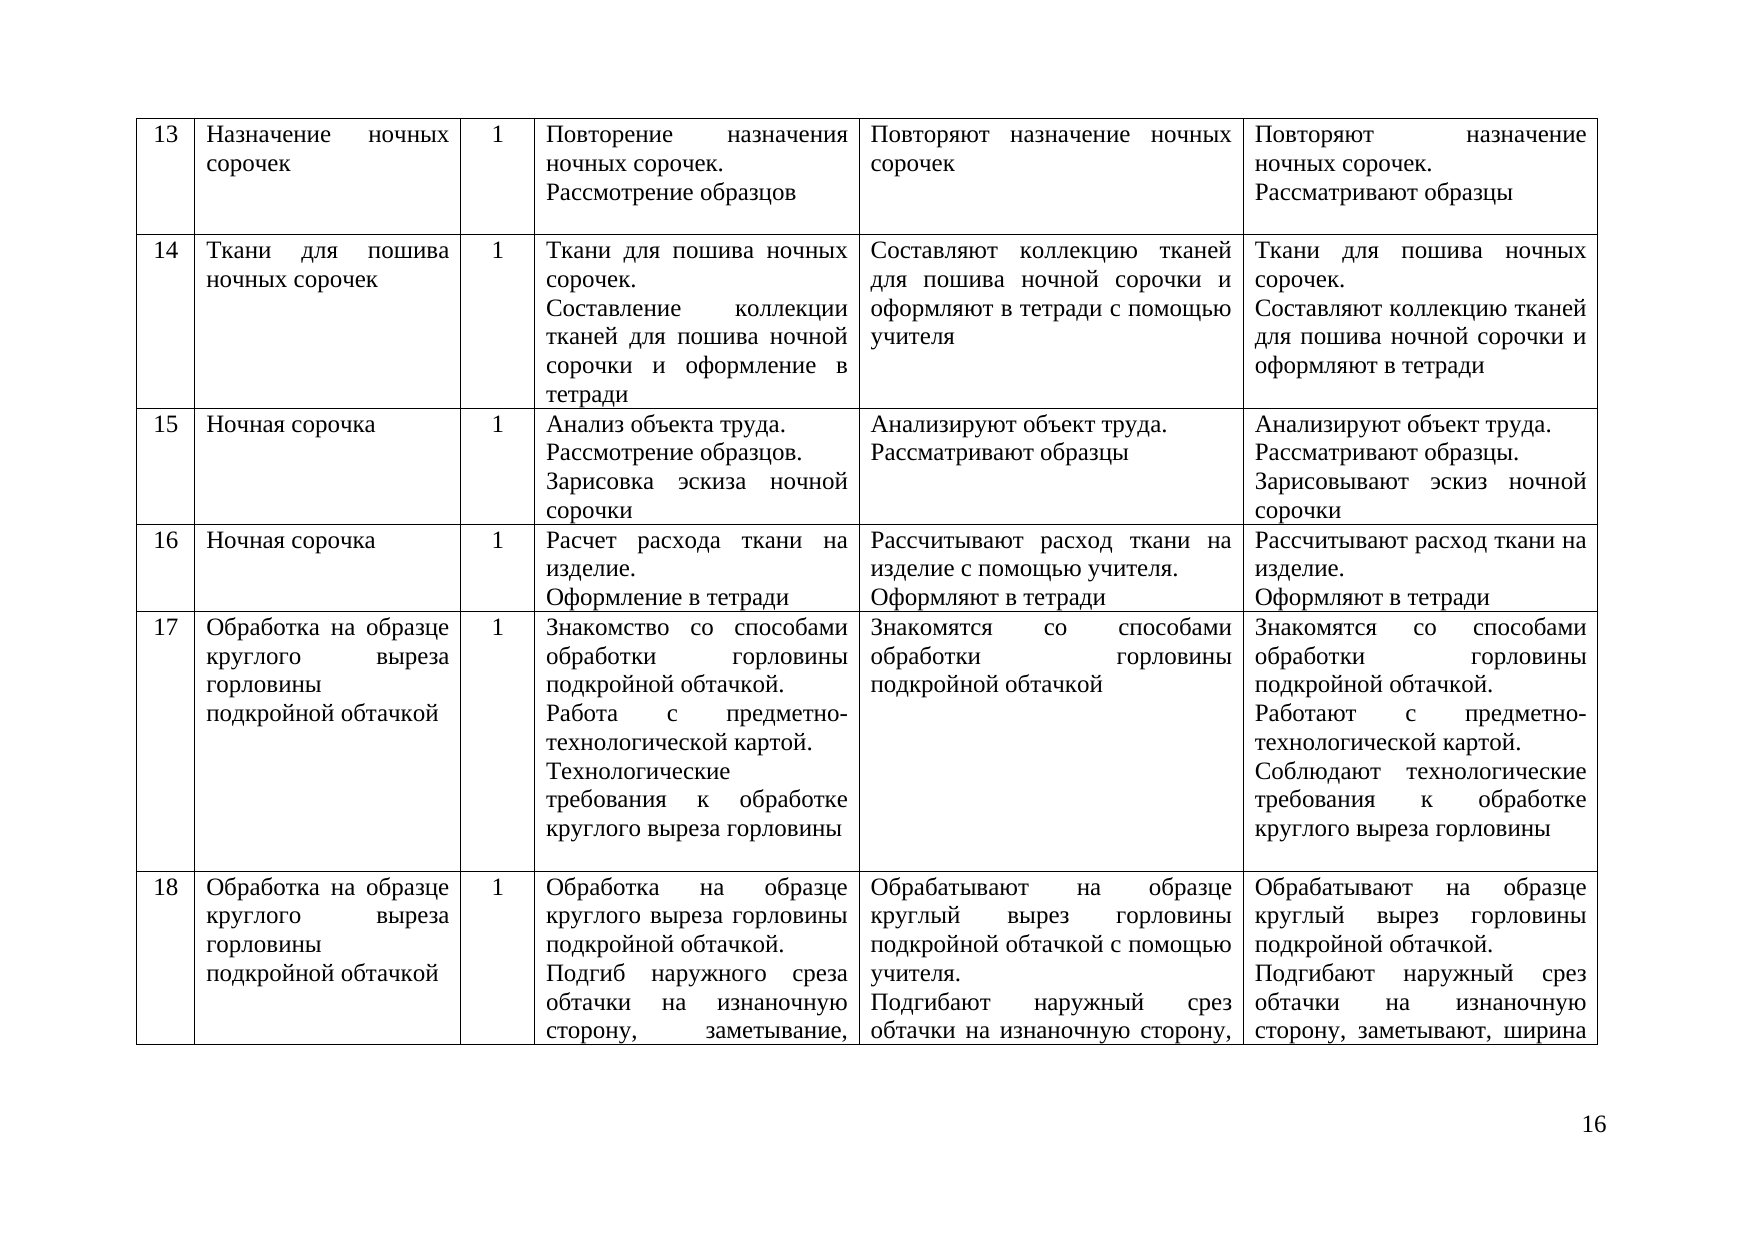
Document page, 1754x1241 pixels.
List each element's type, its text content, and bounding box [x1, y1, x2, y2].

table_cell Знакомство со способами обработки горловины подкройной обтачкой. Работа с предметно-технологической картой. Технологические требования к обработке круглого выреза горловины [535, 612, 859, 871]
table_cell Обработка на образце круглого выреза горловины подкройной обтачкой [195, 612, 460, 871]
table_cell Ткани для пошива ночных сорочек. Составление коллекции тканей для пошива ночной сорочки и оформление в тетради [535, 235, 859, 408]
table_cell Расчет расхода ткани на изделие. Оформление в тетради [535, 525, 859, 611]
table_cell Ночная сорочка [195, 525, 460, 611]
table_cell 17 [137, 612, 194, 871]
table_cell 14 [137, 235, 194, 408]
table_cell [195, 872, 460, 1044]
table_cell Составляют коллекцию тканей для пошива ночной сорочки и оформляют в тетради с помощью учителя [860, 235, 1243, 408]
table_cell Анализируют объект труда. Рассматривают образцы [860, 409, 1243, 524]
table_cell Ночная сорочка [195, 409, 460, 524]
table_cell Знакомятся со способами обработки горловины подкройной обтачкой [860, 612, 1243, 871]
table_cell Ткани для пошива ночных сорочек [195, 235, 460, 408]
table_cell 1 [461, 409, 534, 524]
table_cell Рассчитывают расход ткани на изделие с помощью учителя. Оформляют в тетради [860, 525, 1243, 611]
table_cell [860, 872, 1243, 1044]
table_header Назначение ночных сорочек [195, 119, 460, 234]
table_cell 15 [137, 409, 194, 524]
table_cell Знакомятся со способами обработки горловины подкройной обтачкой. Работают с предметно-технологической картой. Соблюдают технологические требования к обработке круглого выреза горловины [1244, 612, 1597, 871]
table_cell Анализируют объект труда. Рассматривают образцы. Зарисовывают эскиз ночной сорочки [1244, 409, 1597, 524]
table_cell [535, 872, 859, 1044]
table_header Повторяют назначение ночных сорочек [860, 119, 1243, 234]
table_header 1 [461, 119, 534, 234]
table_cell 1 [461, 612, 534, 871]
table_cell 18 [137, 872, 194, 1044]
table_header Повторяют назначение ночных сорочек. Рассматривают образцы [1244, 119, 1597, 234]
table_cell Ткани для пошива ночных сорочек. Составляют коллекцию тканей для пошива ночной сорочки и оформляют в тетради [1244, 235, 1597, 408]
table_cell 1 [461, 872, 534, 1044]
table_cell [1244, 872, 1597, 1044]
table_cell 16 [137, 525, 194, 611]
table_cell Рассчитывают расход ткани на изделие. Оформляют в тетради [1244, 525, 1597, 611]
table_header Повторение назначения ночных сорочек. Рассмотрение образцов [535, 119, 859, 234]
table_header 13 [137, 119, 194, 234]
table_cell 1 [461, 525, 534, 611]
table_cell 1 [461, 235, 534, 408]
table_cell Анализ объекта труда. Рассмотрение образцов. Зарисовка эскиза ночной сорочки [535, 409, 859, 524]
